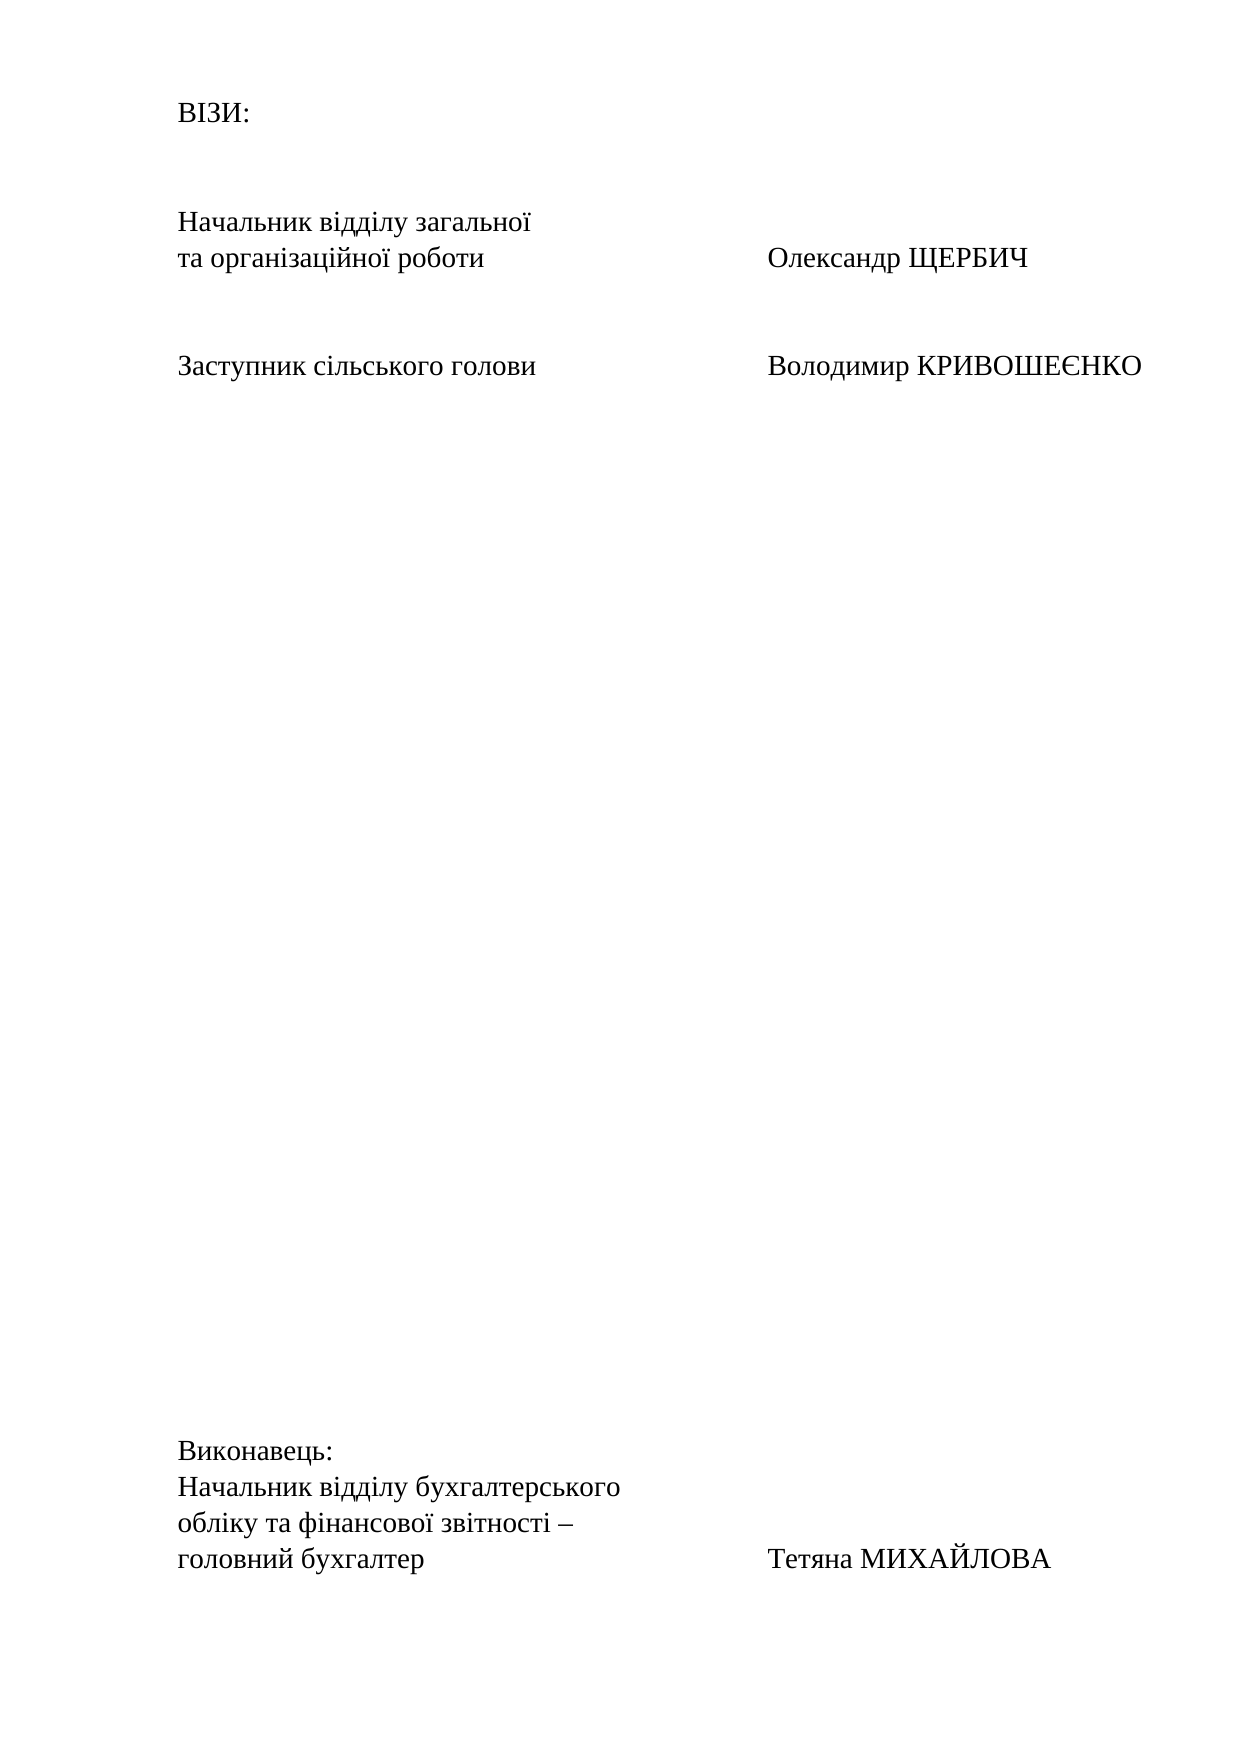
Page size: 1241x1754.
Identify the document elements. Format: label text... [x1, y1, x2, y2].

text ВІЗИ: [177, 95, 1181, 129]
text обліку та фінансової звітності – [177, 1505, 1181, 1538]
text Заступник сільського голови Володимир КРИВОШЕЄНКО [177, 348, 1181, 382]
text Начальник відділу бухгалтерського [177, 1469, 1181, 1502]
text Виконавець: [177, 1433, 1181, 1466]
text Начальник відділу загальної [177, 204, 1181, 237]
text та організаційної роботи Олександр ЩЕРБИЧ [177, 240, 1181, 273]
text головний бухгалтер Тетяна МИХАЙЛОВА [177, 1541, 1181, 1574]
